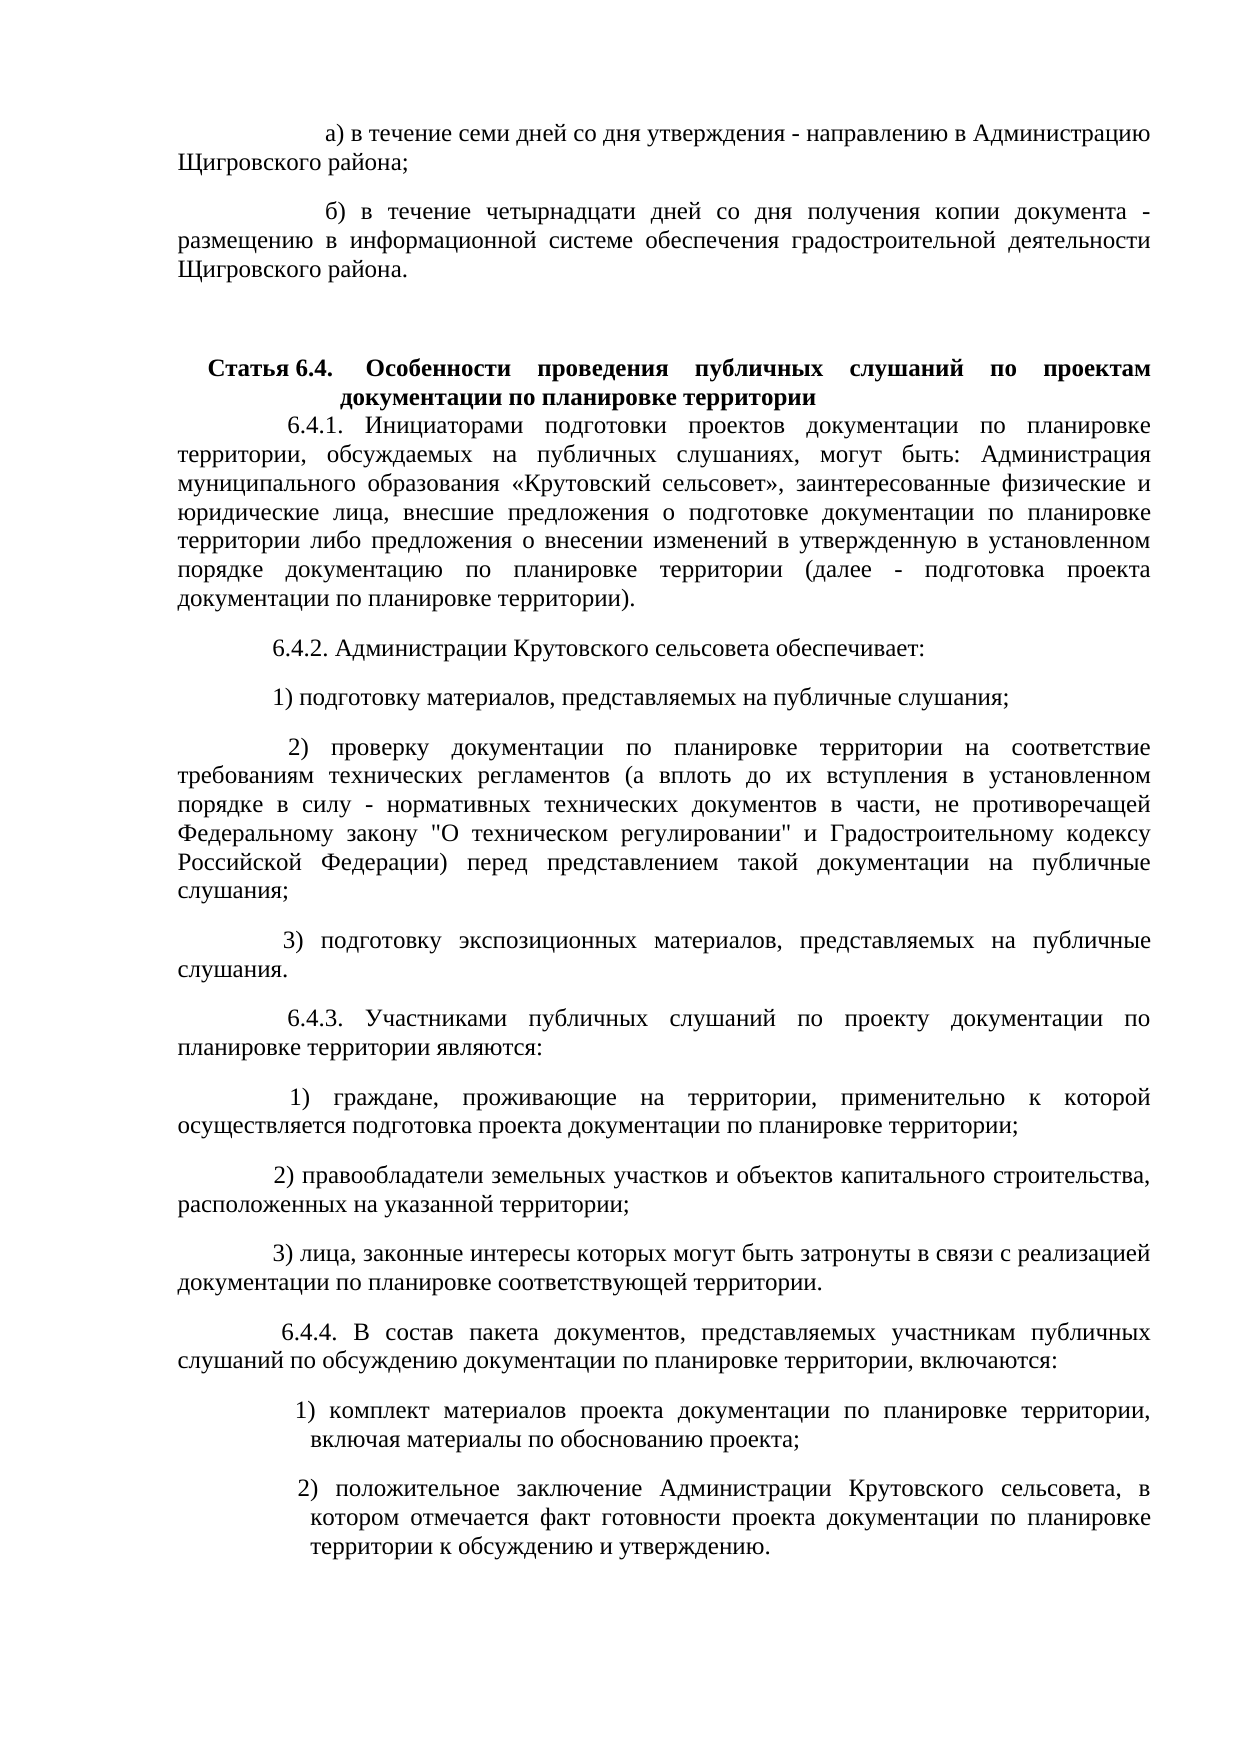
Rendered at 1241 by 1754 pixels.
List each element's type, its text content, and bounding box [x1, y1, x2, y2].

text 6.4.4. В состав пакета документов, представляемых участникам публичных слушаний по обсуждению документации по планировке территории, включаются: [177, 1317, 1152, 1374]
text 6.4.2. Администрации Крутовского сельсовета обеспечивает: [177, 633, 1152, 661]
text 1) комплект материалов проекта документации по планировке территории, включая материалы по обоснованию проекта; [281, 1395, 1152, 1453]
text 2) проверку документации по планировке территории на соответствие требованиям технических регламентов (а вплоть до их вступления в установленном порядке в силу - нормативных технических документов в части, не противоречащей Федеральному закону "О техническом регулировании" и Градостроительному кодексу Российской Федерации) перед представлением такой документации на публичные слушания; [177, 732, 1152, 904]
text 6.4.3. Участниками публичных слушаний по проекту документации по планировке территории являются: [177, 1003, 1152, 1061]
text 1) граждане, проживающие на территории, применительно к которой осуществляется подготовка проекта документации по планировке территории; [177, 1082, 1152, 1139]
list Особенности проведения публичных слушаний по проектам документации по планировке территории [207, 353, 1152, 411]
text 1) подготовку материалов, представляемых на публичные слушания; [177, 682, 1152, 711]
text 2) положительное заключение Администрации Крутовского сельсовета, в котором отмечается факт готовности проекта документации по планировке территории к обсуждению и утверждению. [281, 1473, 1152, 1560]
text а) в течение семи дней со дня утверждения - направлению в Администрацию Щигровского района; [177, 118, 1152, 176]
text б) в течение четырнадцати дней со дня получения копии документа -размещению в информационной системе обеспечения градостроительной деятельности Щигровского района. [177, 196, 1152, 283]
text 6.4.1. Инициаторами подготовки проектов документации по планировке территории, обсуждаемых на публичных слушаниях, могут быть: Администрация муниципального образования «Крутовский сельсовет», заинтересованные физические и юридические лица, внесшие предложения о подготовке документации по планировке территории либо предложения о внесении изменений в утвержденную в установленном порядке документацию по планировке территории (далее - подготовка проекта документации по планировке территории). [177, 411, 1152, 612]
text 2) правообладатели земельных участков и объектов капитального строительства, расположенных на указанной территории; [177, 1160, 1152, 1218]
text 3) лица, законные интересы которых могут быть затронуты в связи с реализацией документации по планировке соответствующей территории. [177, 1238, 1152, 1296]
text 3) подготовку экспозиционных материалов, представляемых на публичные слушания. [177, 925, 1152, 983]
